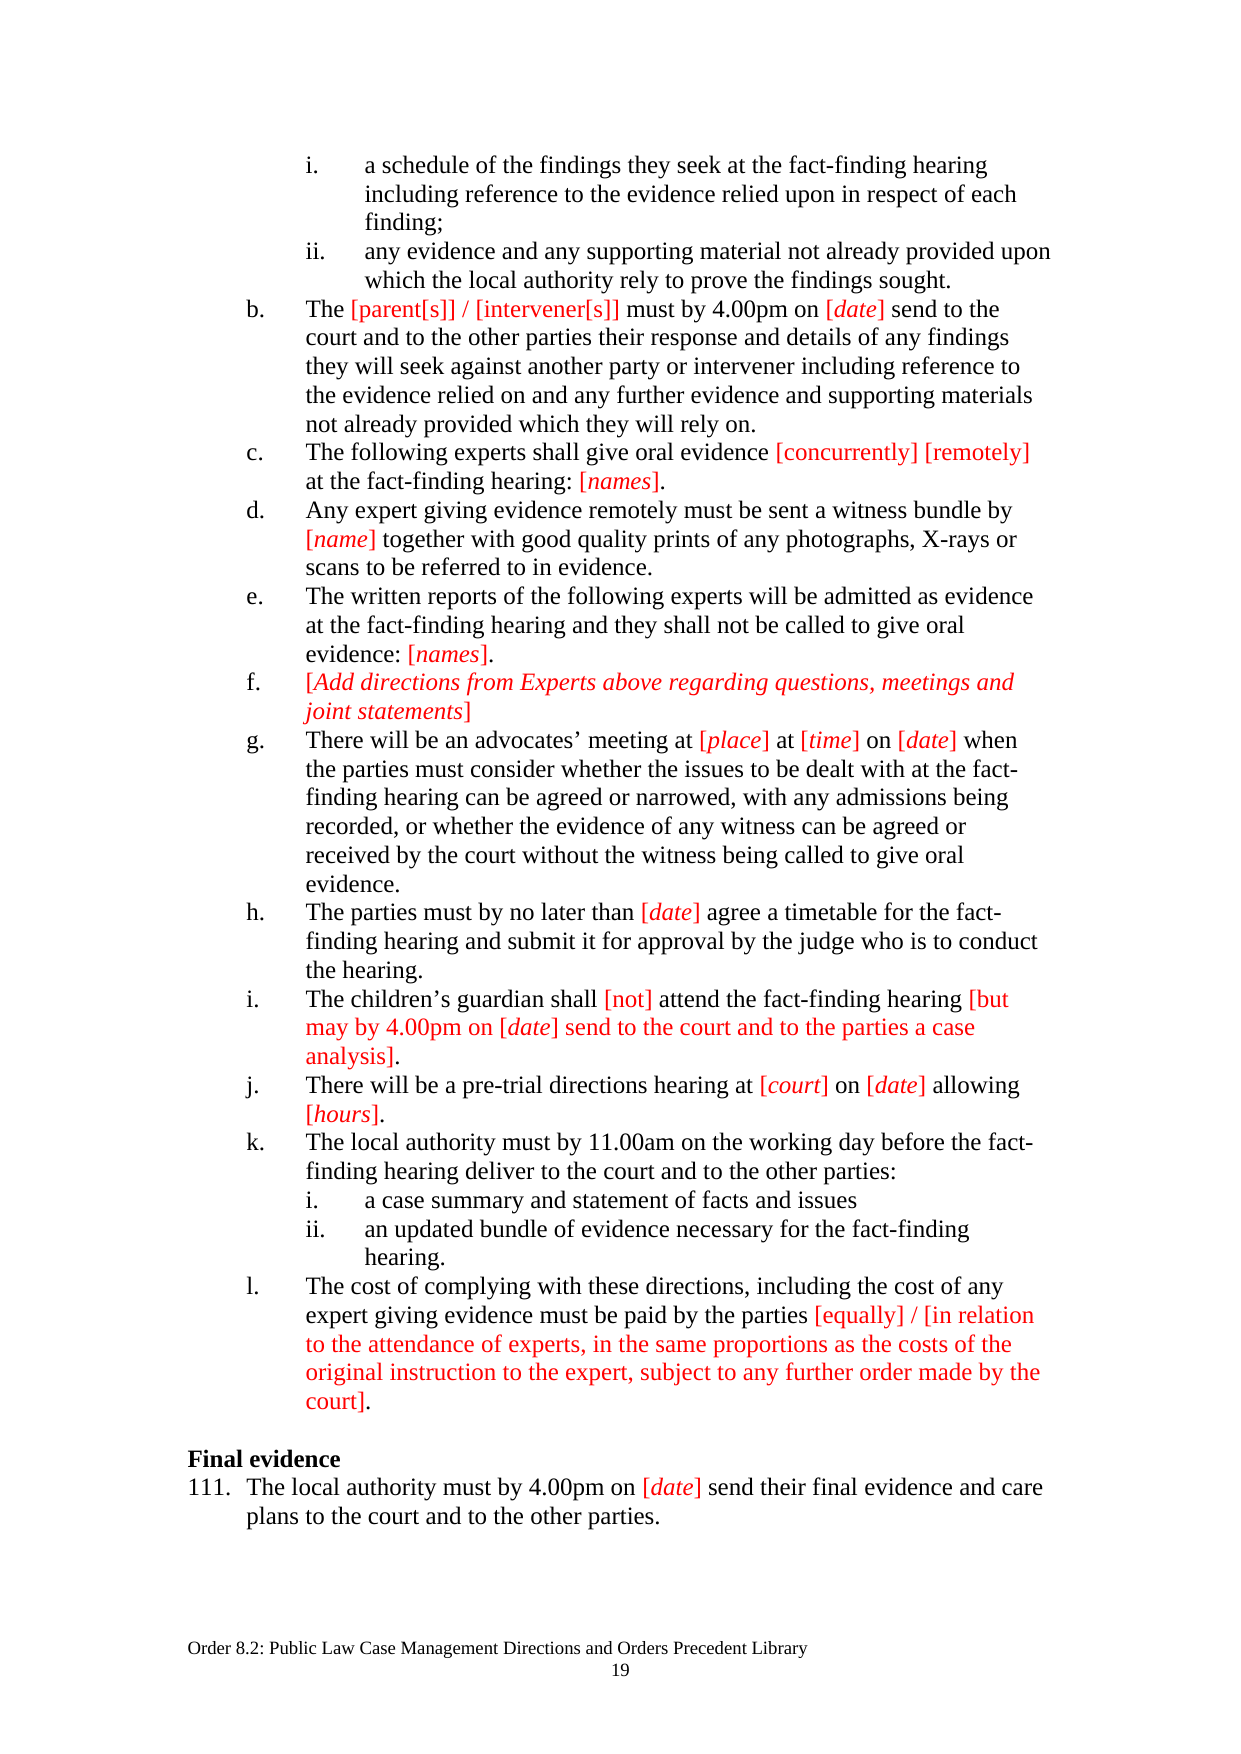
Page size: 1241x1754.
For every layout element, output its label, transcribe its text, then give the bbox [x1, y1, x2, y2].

list The parties must by no later than [date] agree a timetable for the fact-finding hearing and submit it for approval by the judge who is to conduct the hearing. [246, 897, 1053, 984]
list The local authority must by 11.00am on the working day before the fact-finding hearing deliver to the court and to the other parties: [246, 1127, 1053, 1185]
list Any expert giving evidence remotely must be sent a witness bundle by [name] together with good quality prints of any photographs, X-rays or scans to be referred to in evidence. [246, 495, 1053, 581]
list any evidence and any supporting material not already provided upon which the local authority rely to prove the findings sought. [305, 236, 1053, 294]
list There will be a pre-trial directions hearing at [court] on [date] allowing [hours]. [246, 1070, 1053, 1127]
list The cost of complying with these directions, including the cost of any expert giving evidence must be paid by the parties [equally] / [in relation to the attendance of experts, in the same proportions as the costs of the original instruction to the expert, subject to any further order made by the court]. [246, 1271, 1053, 1415]
list The following experts shall give oral evidence [concurrently] [remotely] at the fact-finding hearing: [names]. [246, 437, 1053, 495]
text Final evidence [187, 1444, 1053, 1472]
list The local authority must by 4.00pm on [date] send their final evidence and care plans to the court and to the other parties. [187, 1472, 1053, 1530]
list There will be an advocates’ meeting at [place] at [time] on [date] when the parties must consider whether the issues to be dealt with at the fact-finding hearing can be agreed or narrowed, with any admissions being recorded, or whether the evidence of any witness can be agreed or received by the court without the witness being called to give oral evidence. [246, 725, 1053, 897]
list The written reports of the following experts will be admitted as evidence at the fact-finding hearing and they shall not be called to give oral evidence: [names]. [246, 581, 1053, 667]
list a case summary and statement of facts and issues [305, 1185, 1053, 1214]
list The children’s guardian shall [not] attend the fact-finding hearing [but may by 4.00pm on [date] send to the court and to the parties a case analysis]. [246, 984, 1053, 1070]
list [Add directions from Experts above regarding questions, meetings and joint statements] [246, 667, 1053, 725]
list a schedule of the findings they seek at the fact-finding hearing including reference to the evidence relied upon in respect of each finding; [305, 150, 1053, 236]
list an updated bundle of evidence necessary for the fact-finding hearing. [305, 1214, 1053, 1271]
list The [parent[s]] / [intervener[s]] must by 4.00pm on [date] send to the court and to the other parties their response and details of any findings they will seek against another party or intervener including reference to the evidence relied on and any further evidence and supporting materials not already provided which they will rely on. [246, 294, 1053, 437]
